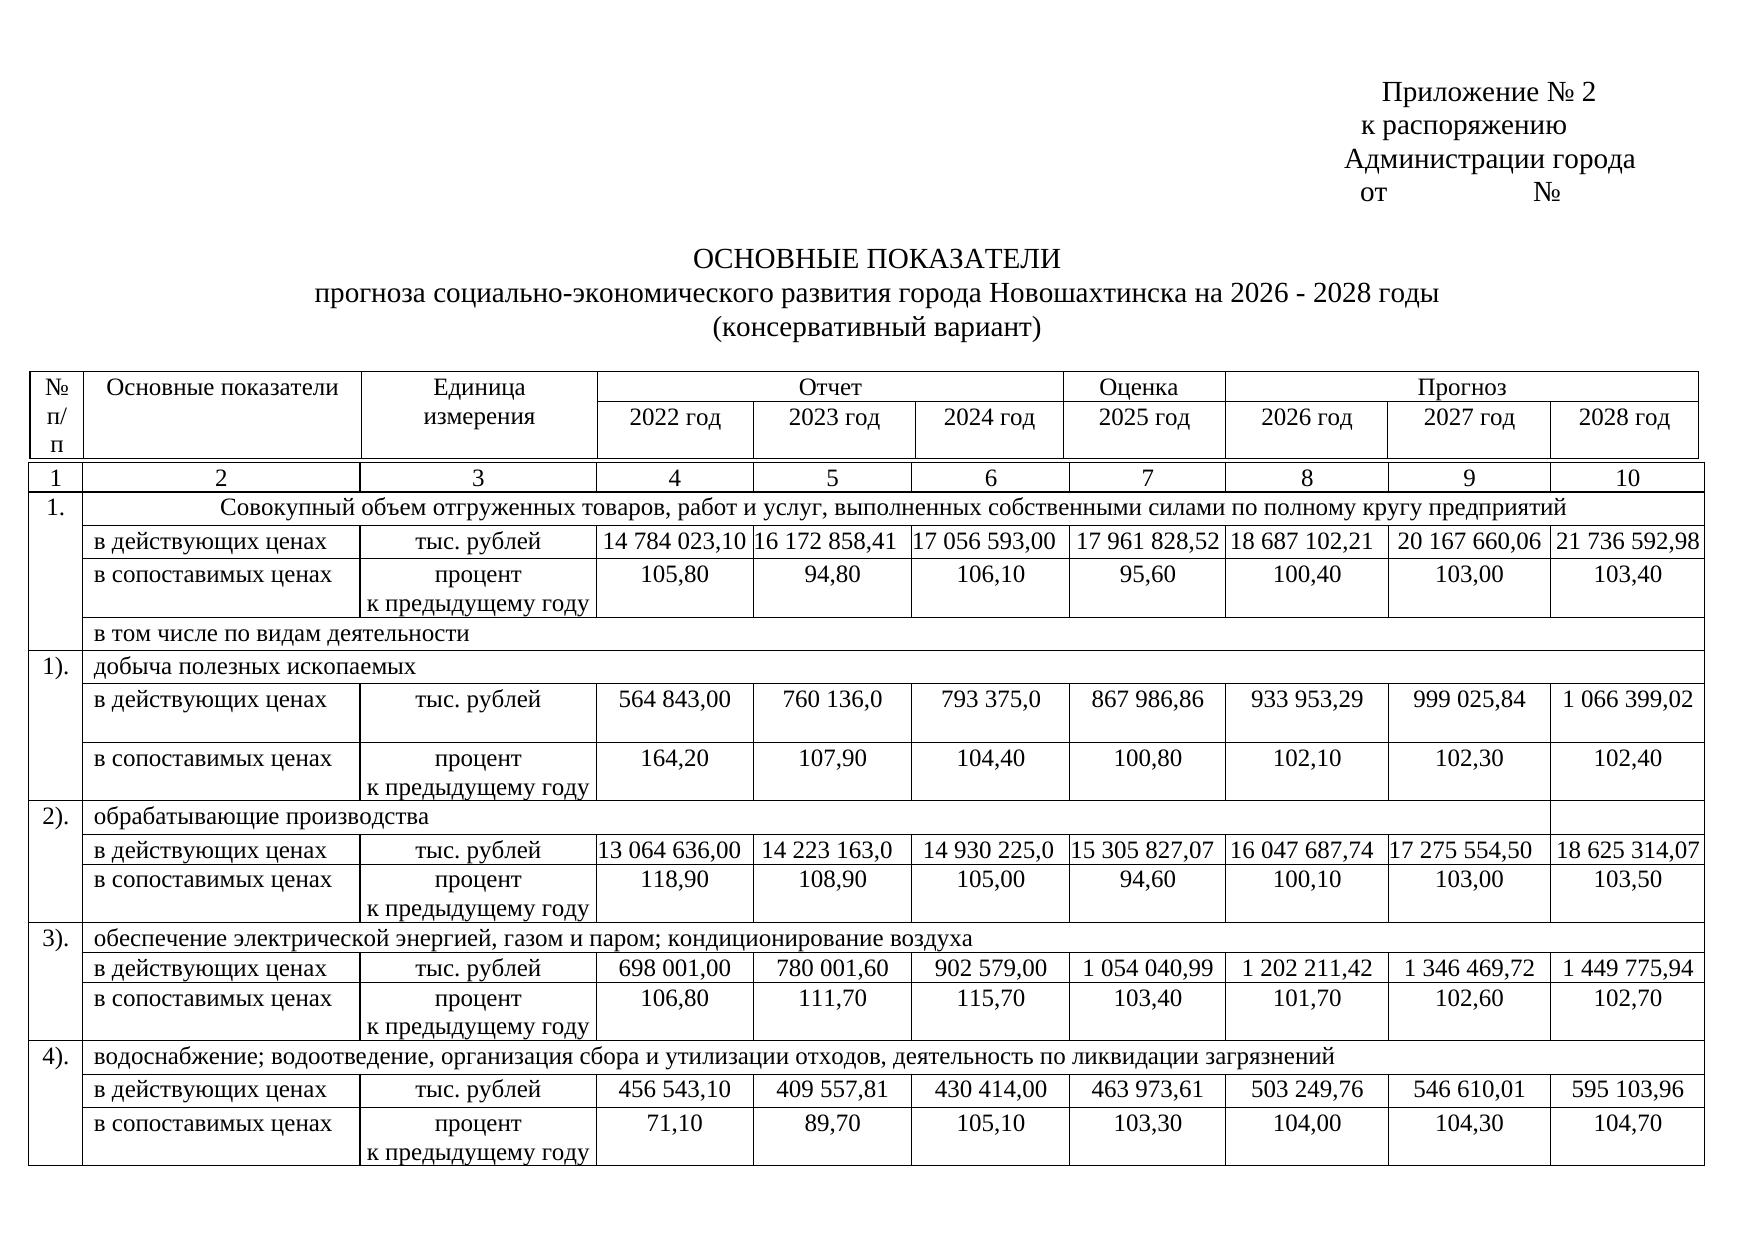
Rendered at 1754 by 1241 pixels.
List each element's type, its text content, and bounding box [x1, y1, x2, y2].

table_cell в сопоставимых ценах [83, 559, 359, 617]
table_cell 546 610,01 [1389, 1075, 1550, 1107]
table_header 2 [83, 463, 359, 491]
table_cell 94,60 [1070, 865, 1225, 922]
table_cell 71,10 [597, 1108, 753, 1165]
table_cell в действующих ценах [83, 953, 359, 982]
table_cell 105,00 [912, 865, 1069, 922]
table_cell 103,00 [1389, 865, 1550, 922]
table_cell 103,40 [1551, 559, 1704, 617]
table_cell 1 054 040,99 [1070, 953, 1225, 982]
table_cell 1 202 211,42 [1226, 953, 1388, 982]
table_cell 867 986,86 [1070, 684, 1225, 742]
table_cell 115,70 [912, 983, 1069, 1040]
table_cell 14 784 023,10 [597, 526, 753, 558]
table_cell 18 625 314,07 [1551, 835, 1704, 863]
table_cell 14 930 225,0 [912, 835, 1069, 863]
table_cell 104,70 [1551, 1108, 1704, 1165]
table_cell 89,70 [754, 1108, 911, 1165]
table_cell 595 103,96 [1551, 1075, 1704, 1107]
table_cell 94,80 [754, 559, 911, 617]
table_cell 14 223 163,0 [754, 835, 911, 863]
table_header 6 [912, 463, 1069, 491]
table_cell 106,10 [912, 559, 1069, 617]
table_cell водоснабжение; водоотведение, организация сбора и утилизации отходов, деятельность по ликвидации загрязнений [83, 1041, 1704, 1073]
table_cell 18 687 102,21 [1226, 526, 1388, 558]
table_cell в сопоставимых ценах [83, 983, 359, 1040]
table_cell 118,90 [597, 865, 753, 922]
table_cell 409 557,81 [754, 1075, 911, 1107]
table_cell 2023 год [754, 402, 915, 458]
table_header 1 [29, 463, 82, 491]
table_cell процент к предыдущему году [361, 559, 596, 617]
table_cell процент к предыдущему году [361, 1108, 596, 1165]
table_cell 1 066 399,02 [1551, 684, 1704, 742]
table_cell 2026 год [1226, 402, 1387, 458]
table_cell 103,30 [1070, 1108, 1225, 1165]
table_cell обеспечение электрической энергией, газом и паром; кондиционирование воздуха [83, 923, 1704, 952]
table_header Оценка [1064, 372, 1225, 401]
table_cell обрабатывающие производства [83, 801, 1550, 834]
table_cell 1 449 775,94 [1551, 953, 1704, 982]
table_cell 164,20 [597, 743, 753, 800]
text к распоряжению [118, 107, 1636, 141]
table_cell 105,80 [597, 559, 753, 617]
table_cell 108,90 [754, 865, 911, 922]
table_cell 103,50 [1551, 865, 1704, 922]
table_cell 103,40 [1070, 983, 1225, 1040]
table_header 5 [754, 463, 911, 491]
table_cell 1. [29, 493, 82, 650]
table_cell процент к предыдущему году [361, 983, 596, 1040]
table_cell 100,10 [1226, 865, 1388, 922]
table_cell 780 001,60 [754, 953, 911, 982]
table_cell 2027 год [1388, 402, 1550, 458]
table_cell 698 001,00 [597, 953, 753, 982]
table_cell 104,00 [1226, 1108, 1388, 1165]
table_header 10 [1551, 463, 1704, 491]
table_header Отчет [598, 372, 1063, 401]
text Администрации города [118, 141, 1636, 174]
table_cell 102,60 [1389, 983, 1550, 1040]
table_cell 2). [29, 801, 82, 922]
table_cell Совокупный объем отгруженных товаров, работ и услуг, выполненных собственными силами по полному кругу предприятий [83, 493, 1704, 525]
table_cell 17 961 828,52 [1070, 526, 1225, 558]
table_header 4 [597, 463, 753, 491]
table_cell процент к предыдущему году [361, 743, 596, 800]
text прогноза социально-экономического развития города Новошахтинска на 2026 - 2028 годы [118, 275, 1636, 309]
table_header 8 [1226, 463, 1388, 491]
table_cell 100,80 [1070, 743, 1225, 800]
table_cell 103,00 [1389, 559, 1550, 617]
table_cell 2022 год [598, 402, 753, 458]
table_cell тыс. рублей [361, 835, 596, 863]
table_cell 16 172 858,41 [754, 526, 911, 558]
table_cell 564 843,00 [597, 684, 753, 742]
text от № [118, 174, 1636, 208]
table_cell в сопоставимых ценах [83, 1108, 359, 1165]
table_cell в действующих ценах [83, 526, 359, 558]
table_cell 1). [29, 651, 82, 800]
table_cell 101,70 [1226, 983, 1388, 1040]
table_cell в сопоставимых ценах [83, 743, 359, 800]
text (консервативный вариант) [118, 309, 1636, 342]
table_cell 21 736 592,98 [1551, 526, 1704, 558]
table_cell 1 346 469,72 [1389, 953, 1550, 982]
table_cell 793 375,0 [912, 684, 1069, 742]
table_cell 102,10 [1226, 743, 1388, 800]
table_cell 456 543,10 [597, 1075, 753, 1107]
table_cell 95,60 [1070, 559, 1225, 617]
table_cell 2025 год [1064, 402, 1225, 458]
table_cell 107,90 [754, 743, 911, 800]
table_cell 999 025,84 [1389, 684, 1550, 742]
table_header Прогноз [1226, 372, 1698, 401]
table_cell 15 305 827,07 [1070, 835, 1225, 863]
table_cell в действующих ценах [83, 835, 359, 863]
table_cell 3). [29, 923, 82, 1040]
table_cell тыс. рублей [361, 1075, 596, 1107]
table_cell процент к предыдущему году [361, 865, 596, 922]
table_cell 105,10 [912, 1108, 1069, 1165]
table_header Основные показатели [84, 372, 361, 458]
table_cell в действующих ценах [83, 684, 359, 742]
table_cell 2028 год [1551, 402, 1698, 458]
table_cell 111,70 [754, 983, 911, 1040]
table_cell в действующих ценах [83, 1075, 359, 1107]
table_cell 17 275 554,50 [1389, 835, 1550, 863]
table_cell 104,40 [912, 743, 1069, 800]
table_header 9 [1389, 463, 1550, 491]
text Приложение № 2 [1224, 74, 1636, 107]
table_cell 102,30 [1389, 743, 1550, 800]
table_cell 102,70 [1551, 983, 1704, 1040]
table_header № п/п [31, 372, 83, 458]
table_cell 17 056 593,00 [912, 526, 1069, 558]
table_cell 13 064 636,00 [597, 835, 753, 863]
table_cell 503 249,76 [1226, 1075, 1388, 1107]
table_cell 2024 год [916, 402, 1063, 458]
table_cell 106,80 [597, 983, 753, 1040]
table_cell в том числе по видам деятельности [83, 618, 1704, 650]
table_cell 104,30 [1389, 1108, 1550, 1165]
table_cell тыс. рублей [361, 684, 596, 742]
table_cell 16 047 687,74 [1226, 835, 1388, 863]
table_cell 430 414,00 [912, 1075, 1069, 1107]
text ОСНОВНЫЕ ПОКАЗАТЕЛИ [118, 242, 1636, 275]
table_cell 933 953,29 [1226, 684, 1388, 742]
table_cell [1551, 801, 1704, 834]
table_cell 902 579,00 [912, 953, 1069, 982]
table_cell 102,40 [1551, 743, 1704, 800]
table_header Единица измерения [362, 372, 597, 458]
table_cell в сопоставимых ценах [83, 865, 359, 922]
table_header 3 [361, 463, 596, 491]
table_header 7 [1070, 463, 1225, 491]
table_cell 20 167 660,06 [1389, 526, 1550, 558]
table_cell 463 973,61 [1070, 1075, 1225, 1107]
table_cell тыс. рублей [361, 953, 596, 982]
table_cell 4). [29, 1041, 82, 1165]
table_cell тыс. рублей [361, 526, 596, 558]
table_cell 100,40 [1226, 559, 1388, 617]
table_cell 760 136,0 [754, 684, 911, 742]
table_cell добыча полезных ископаемых [83, 651, 1704, 683]
